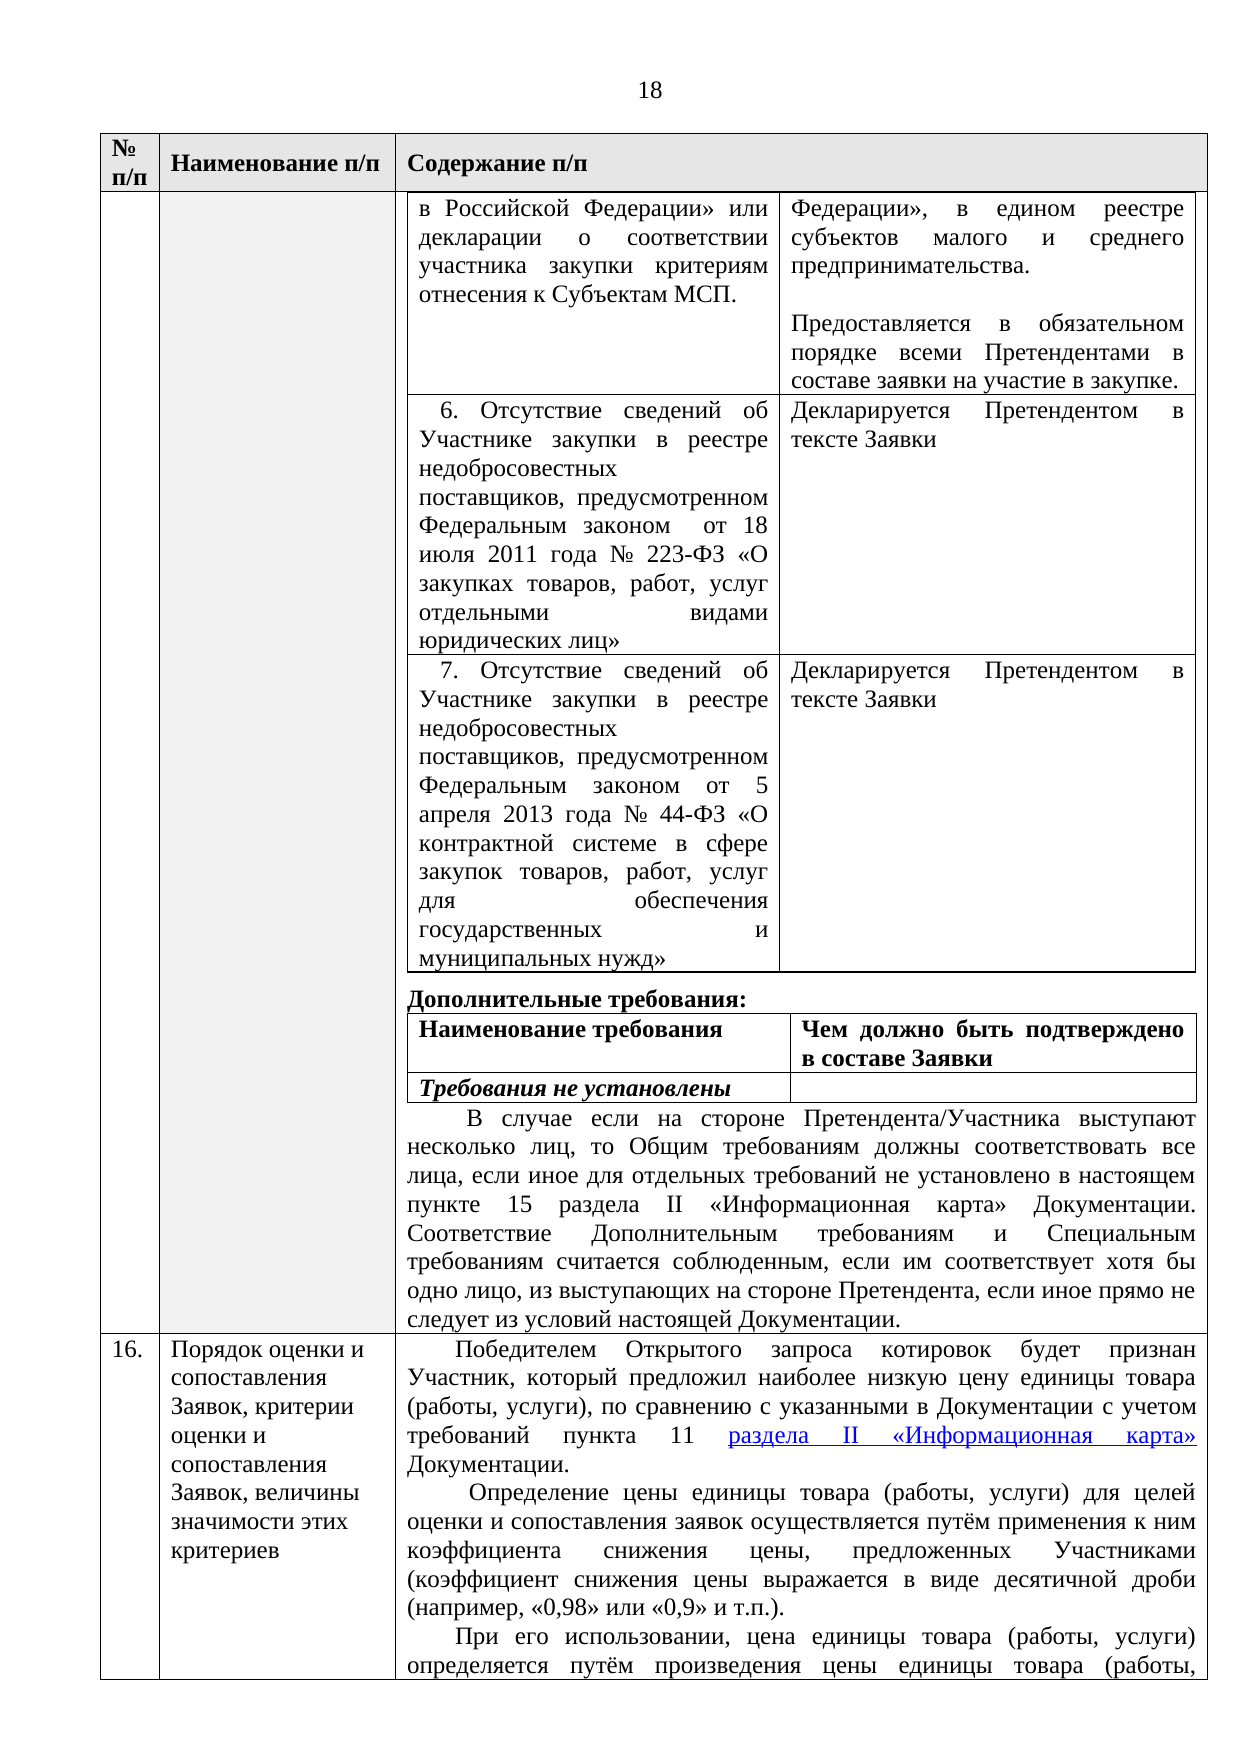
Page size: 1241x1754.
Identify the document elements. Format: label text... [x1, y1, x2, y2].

table_cell [101, 1334, 159, 1679]
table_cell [396, 1334, 1207, 1679]
table_header № п/п [101, 134, 159, 191]
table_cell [160, 1334, 395, 1679]
table_header Содержание п/п [396, 134, 1207, 191]
table_header Наименование п/п [160, 134, 395, 191]
table_cell [101, 192, 159, 1333]
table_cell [160, 192, 395, 1333]
